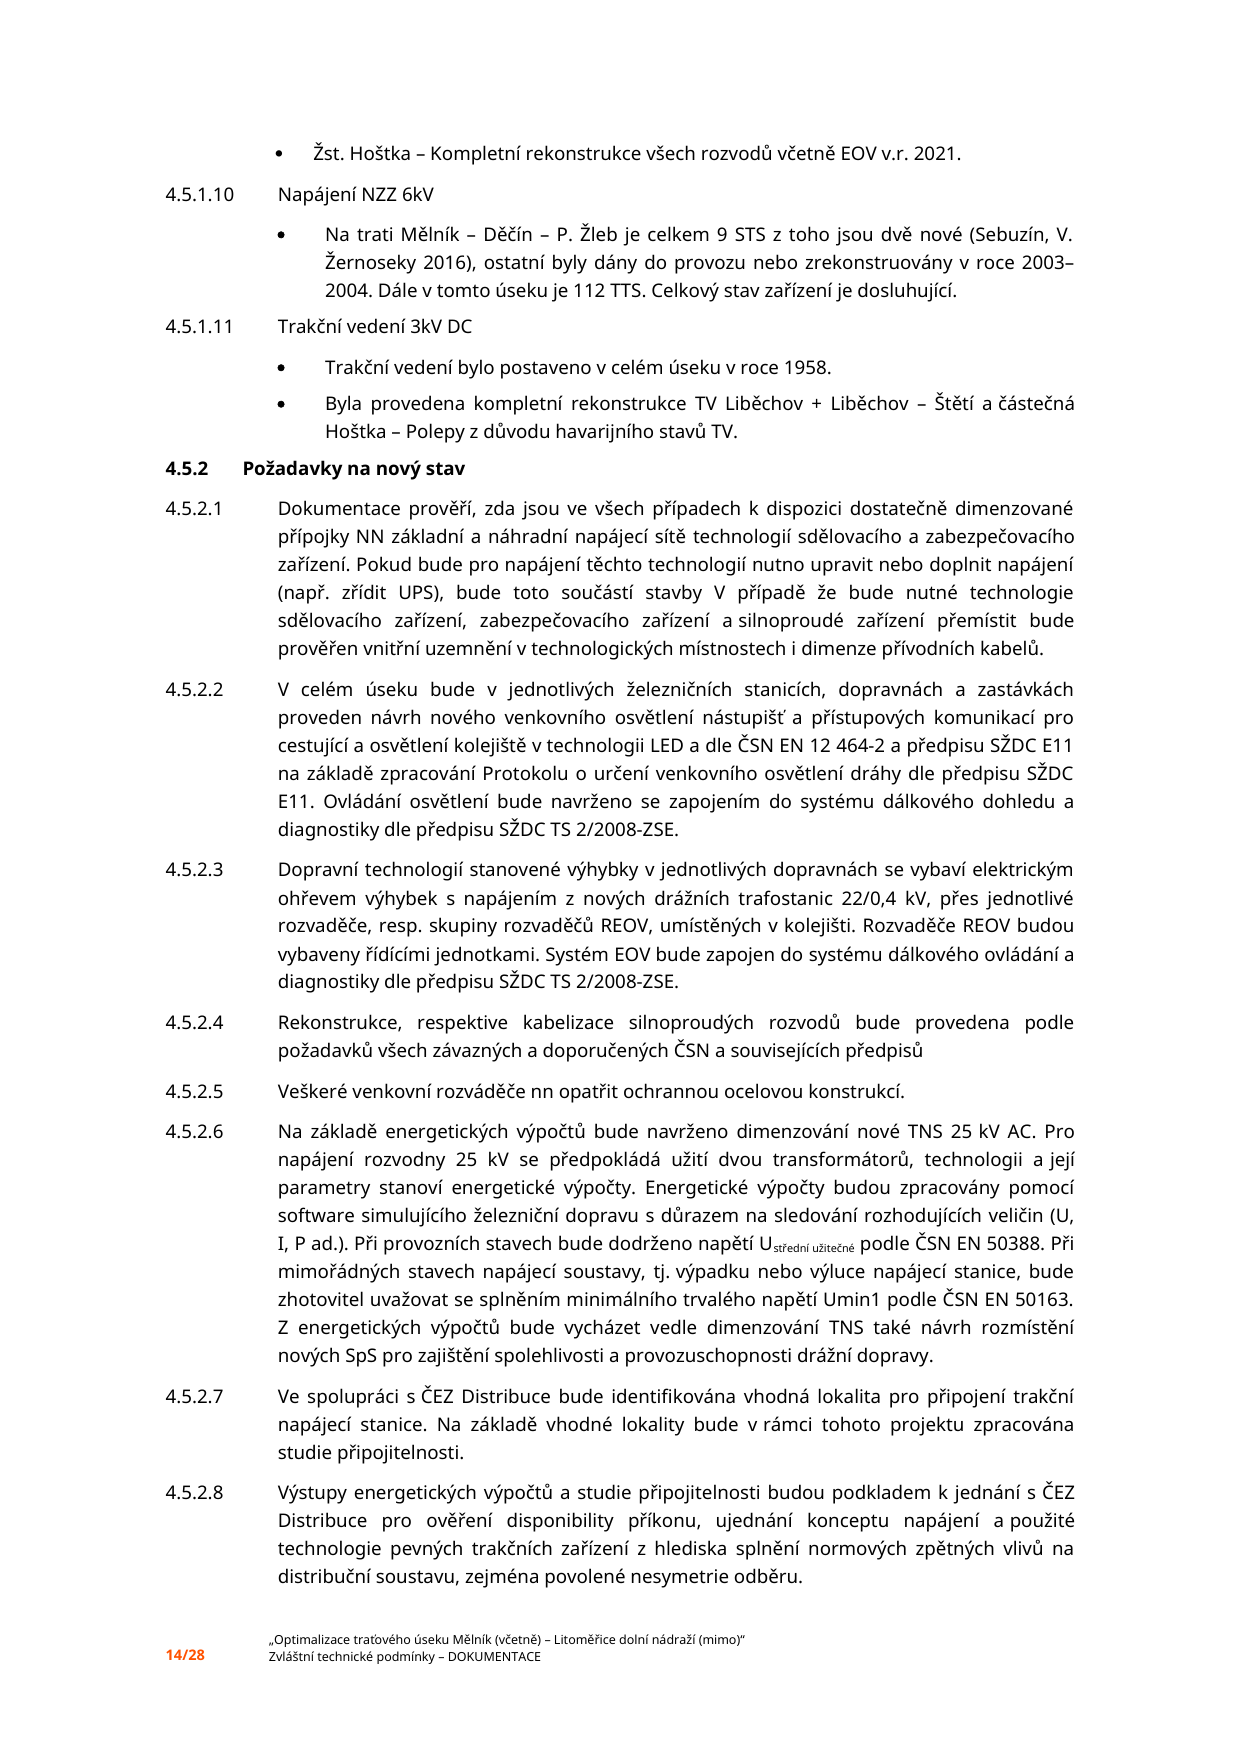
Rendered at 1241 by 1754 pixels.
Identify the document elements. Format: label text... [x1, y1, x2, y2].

text Ve spolupráci s ČEZ Distribuce bude identifikována vhodná lokalita pro připojení trakční napájecí stanice. Na základě vhodné lokality bude v rámci tohoto projektu zpracována studie připojitelnosti. [165, 1383, 1075, 1465]
text Výstupy energetických výpočtů a studie připojitelnosti budou podkladem k jednání s ČEZ Distribuce pro ověření disponibility příkonu, ujednání konceptu napájení a použité technologie pevných trakčních zařízení z hlediska splnění normových zpětných vlivů na distribuční soustavu, zejména povolené nesymetrie odběru. [165, 1480, 1075, 1589]
text Veškeré venkovní rozváděče nn opatřit ochrannou ocelovou konstrukcí. [165, 1078, 1075, 1103]
text V celém úseku bude v jednotlivých železničních stanicích, dopravnách a zastávkách proveden návrh nového venkovního osvětlení nástupišť a přístupových komunikací pro cestující a osvětlení kolejiště v technologii LED a dle ČSN EN 12 464-2 a předpisu SŽDC E11 na základě zpracování Protokolu o určení venkovního osvětlení dráhy dle předpisu SŽDC E11. Ovládání osvětlení bude navrženo se zapojením do systému dálkového dohledu a diagnostiky dle předpisu SŽDC TS 2/2008-ZSE. [165, 676, 1075, 842]
text Trakční vedení bylo postaveno v celém úseku v roce 1958. [278, 354, 1075, 380]
text Napájení NZZ 6kV [165, 181, 1075, 206]
text Rekonstrukce, respektive kabelizace silnoproudých rozvodů bude provedena podle požadavků všech závazných a doporučených ČSN a souvisejících předpisů [165, 1009, 1075, 1063]
text Byla provedena kompletní rekonstrukce TV Liběchov + Liběchov – Štětí a částečná Hoštka – Polepy z důvodu havarijního stavů TV. [278, 391, 1075, 444]
text Na základě energetických výpočtů bude navrženo dimenzování nové TNS 25 kV AC. Pro napájení rozvodny 25 kV se předpokládá užití dvou transformátorů, technologii a její parametry stanoví energetické výpočty. Energetické výpočty budou zpracovány pomocí software simulujícího železniční dopravu s důrazem na sledování rozhodujících veličin (U, I, P ad.). Při provozních stavech bude dodrženo napětí Ustřední užitečné podle ČSN EN 50388. Při mimořádných stavech napájecí soustavy, tj. výpadku nebo výluce napájecí stanice, bude zhotovitel uvažovat se splněním minimálního trvalého napětí Umin1 podle ČSN EN 50163. Z energetických výpočtů bude vycházet vedle dimenzování TNS také návrh rozmístění nových SpS pro zajištění spolehlivosti a provozuschopnosti drážní dopravy. [165, 1118, 1075, 1368]
text Požadavky na nový stav [165, 455, 1075, 481]
text Dopravní technologií stanovené výhybky v jednotlivých dopravnách se vybaví elektrickým ohřevem výhybek s napájením z nových drážních trafostanic 22/0,4 kV, přes jednotlivé rozvaděče, resp. skupiny rozvaděčů REOV, umístěných v kolejišti. Rozvaděče REOV budou vybaveny řídícími jednotkami. Systém EOV bude zapojen do systému dálkového ovládání a diagnostiky dle předpisu SŽDC TS 2/2008-ZSE. [165, 857, 1075, 994]
list Žst. Hoštka – Kompletní rekonstrukce všech rozvodů včetně EOV v.r. 2021. [276, 140, 1075, 166]
text Trakční vedení 3kV DC [165, 314, 1075, 339]
text Dokumentace prověří, zda jsou ve všech případech k dispozici dostatečně dimenzované přípojky NN základní a náhradní napájecí sítě technologií sdělovacího a zabezpečovacího zařízení. Pokud bude pro napájení těchto technologií nutno upravit nebo doplnit napájení (např. zřídit UPS), bude toto součástí stavby V případě že bude nutné technologie sdělovacího zařízení, zabezpečovacího zařízení a silnoproudé zařízení přemístit bude prověřen vnitřní uzemnění v technologických místnostech i dimenze přívodních kabelů. [165, 496, 1075, 661]
text Na trati Mělník – Děčín – P. Žleb je celkem 9 STS z toho jsou dvě nové (Sebuzín, V. Žernoseky 2016), ostatní byly dány do provozu nebo zrekonstruovány v roce 2003–2004. Dále v tomto úseku je 112 TTS. Celkový stav zařízení je dosluhující. [278, 221, 1075, 303]
